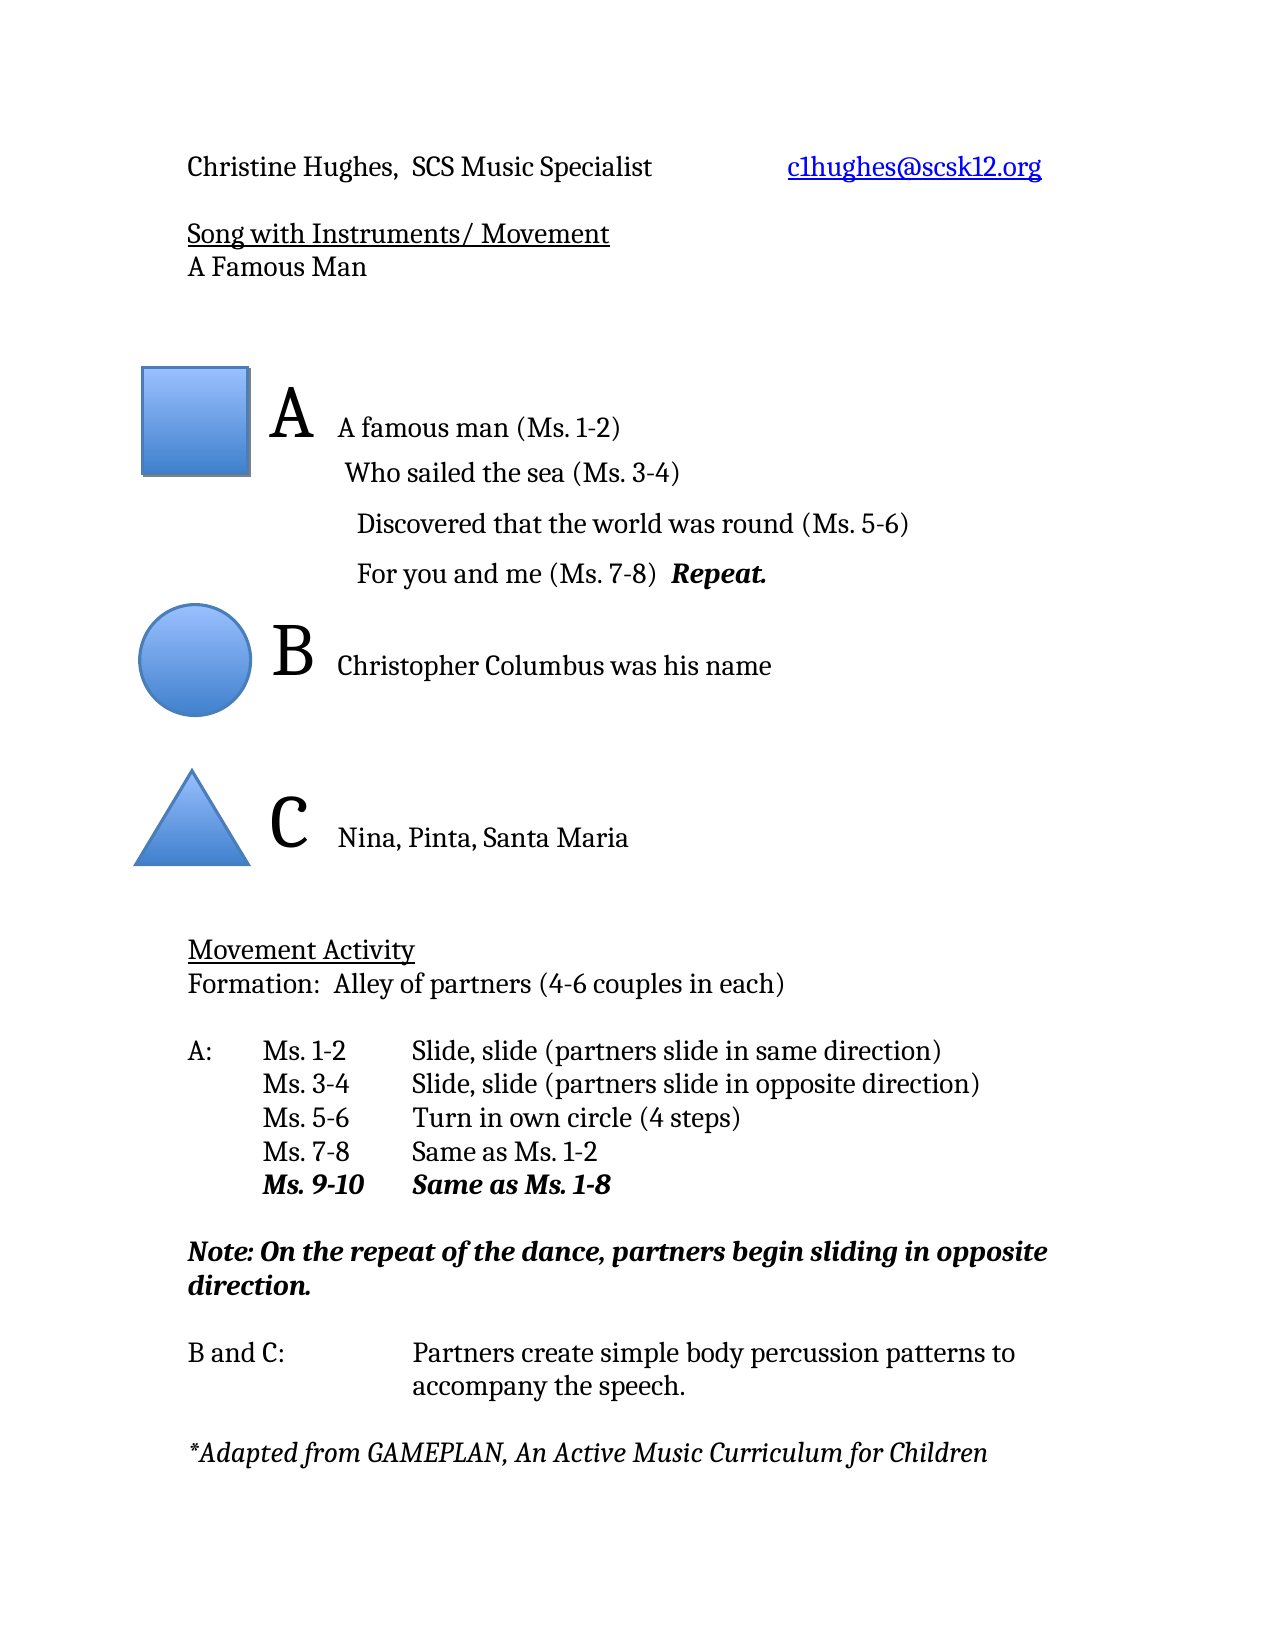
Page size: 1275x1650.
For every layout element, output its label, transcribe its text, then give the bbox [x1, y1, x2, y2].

text Who sailed the sea (Ms. 3-4) [187, 457, 1087, 490]
text A Famous Man [187, 251, 1087, 284]
text For you and me (Ms. 7-8) Repeat. [262, 557, 1087, 591]
text Ms. 7-8 Same as Ms. 1-2 [187, 1135, 1087, 1168]
text Discovered that the world was round (Ms. 5-6) [187, 507, 1087, 541]
text C Nina, Pinta, Santa Maria [200, 780, 1087, 866]
text Ms. 3-4 Slide, slide (partners slide in opposite direction) [187, 1068, 1087, 1101]
text A A famous man (Ms. 1-2) [251, 370, 1087, 457]
text B and C: Partners create simple body percussion patterns to accompany the speech. [187, 1336, 1087, 1403]
text Song with Instruments/ Movement [187, 217, 1087, 251]
text *Adapted from GAMEPLAN, An Active Music Curriculum for Children [187, 1437, 1087, 1470]
text Ms. 5-6 Turn in own circle (4 steps) [187, 1101, 1087, 1135]
text Note: On the repeat of the dance, partners begin sliding in opposite direction. [187, 1235, 1087, 1302]
text Movement Activity [187, 933, 1087, 967]
text Christine Hughes, SCS Music Specialist c1hughes@scsk12.org [187, 150, 1087, 183]
text A: Ms. 1-2 Slide, slide (partners slide in same direction) [187, 1034, 1087, 1068]
text Ms. 9-10 Same as Ms. 1-8 [187, 1168, 1087, 1202]
text B Christopher Columbus was his name [221, 608, 1087, 694]
text Formation: Alley of partners (4-6 couples in each) [187, 967, 1087, 1001]
